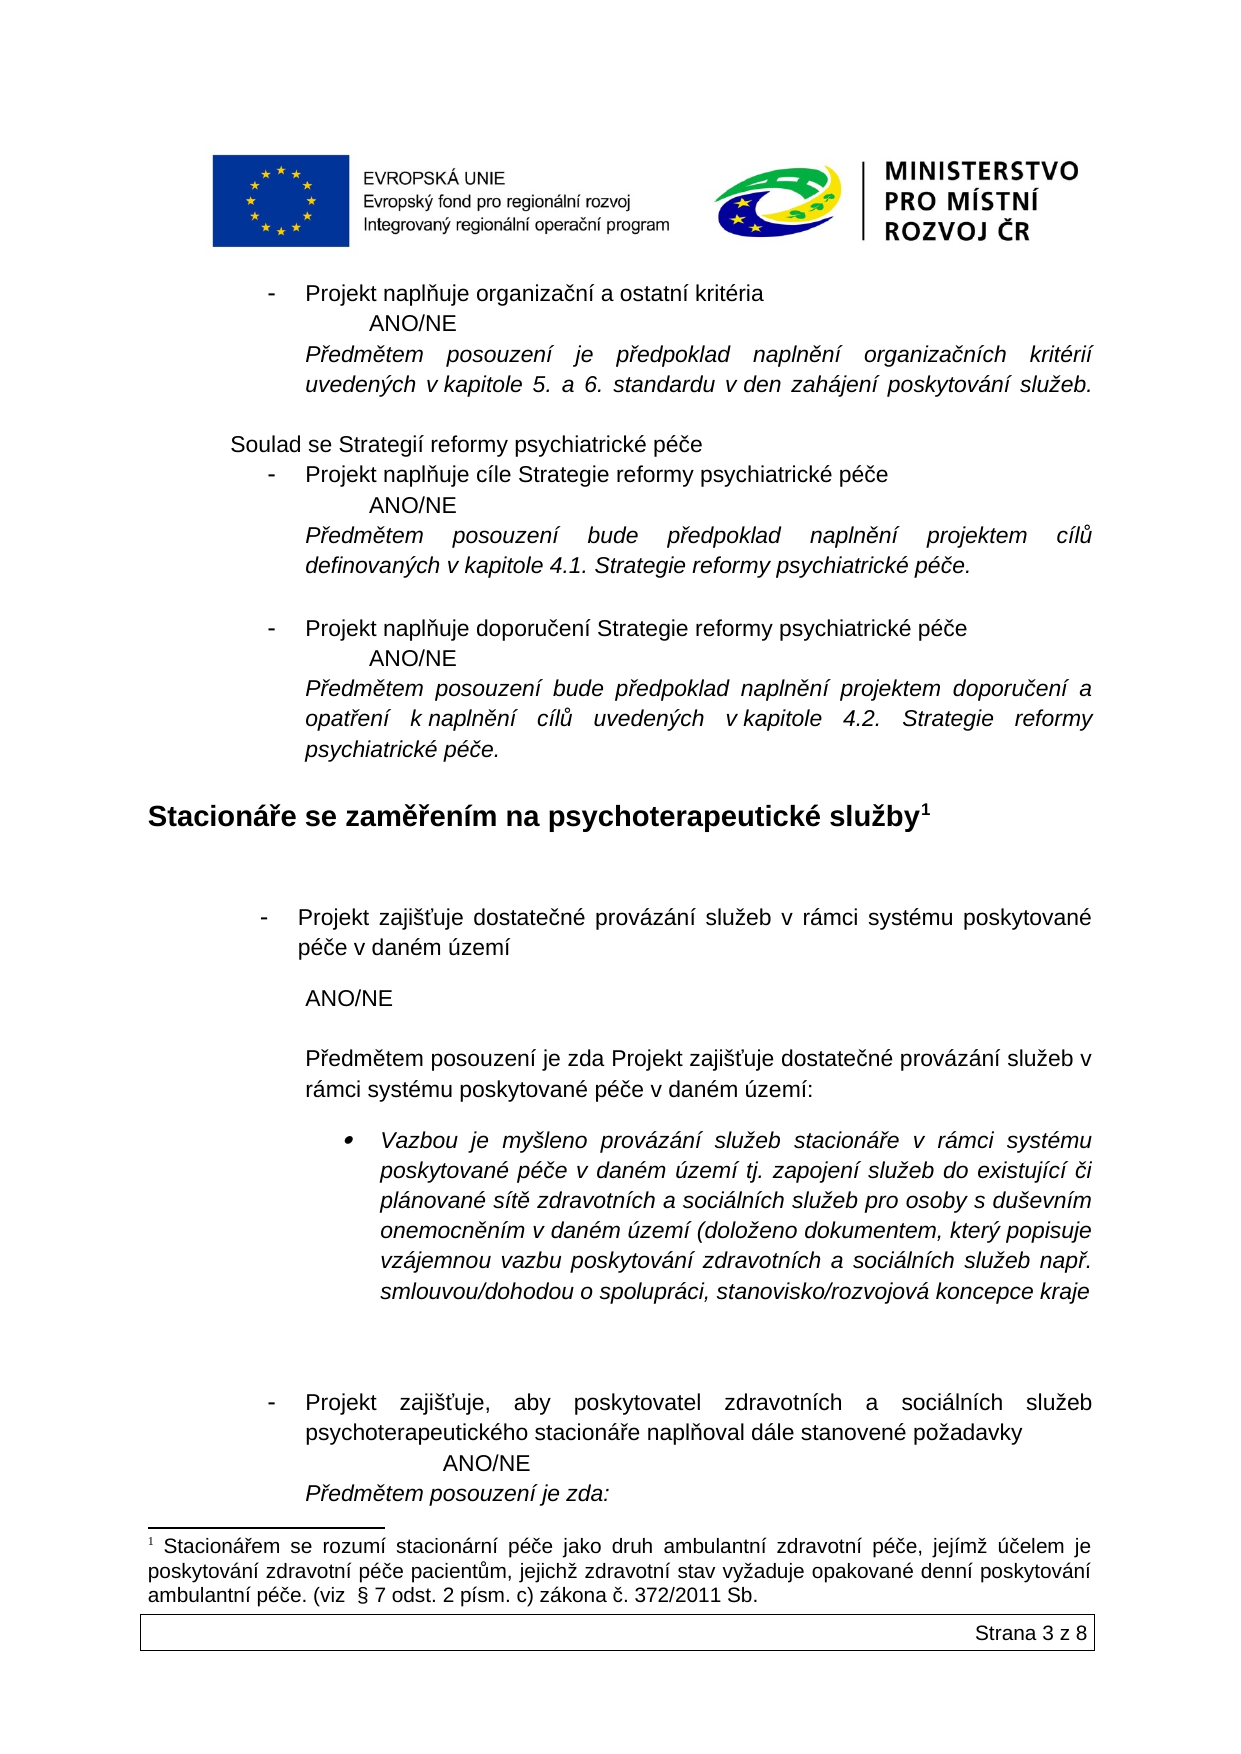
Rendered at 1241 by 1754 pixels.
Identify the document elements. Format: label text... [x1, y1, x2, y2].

list Stacionáře se zaměřením na psychoterapeutické služby [148, 799, 1093, 833]
list Projekt zajišťuje, aby poskytovatel zdravotních a sociálních služeb psychoterapeutického stacionáře naplňoval dále stanovené požadavky ANO/NE [268, 1389, 1093, 1476]
text Soulad se Strategií reformy psychiatrické péče [230, 431, 1093, 457]
list Projekt naplňuje doporučení Strategie reformy psychiatrické péče ANO/NE [268, 615, 1093, 671]
text Předmětem posouzení je předpoklad naplnění organizačních kritérií uvedených v kapitole 5. a 6. standardu v den zahájení poskytování služeb. [305, 341, 1093, 427]
text Předmětem posouzení bude předpoklad naplnění projektem doporučení a opatření k naplnění cílů uvedených v kapitole 4.2. Strategie reformy psychiatrické péče. [305, 675, 1093, 762]
text Předmětem posouzení je zda Projekt zajišťuje dostatečné provázání služeb v rámci systému poskytované péče v daném území: [305, 1045, 1093, 1102]
text Předmětem posouzení bude předpoklad naplnění projektem cílů definovaných v kapitole 4.1. Strategie reformy psychiatrické péče. [305, 522, 1093, 578]
list Projekt naplňuje cíle Strategie reformy psychiatrické péče ANO/NE [268, 461, 1093, 518]
picture [182, 123, 1108, 277]
list Projekt naplňuje organizační a ostatní kritéria ANO/NE [268, 148, 1093, 337]
list Vazbou je myšleno provázání služeb stacionáře v rámci systému poskytované péče v daném území tj. zapojení služeb do existující či plánované sítě zdravotních a sociálních služeb pro osoby s duševním onemocněním v daném území (doloženo dokumentem, který popisuje vzájemnou vazbu poskytování zdravotních a sociálních služeb např. smlouvou/dohodou o spolupráci, stanovisko/rozvojová koncepce kraje [343, 1127, 1093, 1304]
text ANO/NE [305, 985, 1093, 1011]
list Projekt zajišťuje dostatečné provázání služeb v rámci systému poskytované péče v daném území [260, 904, 1093, 960]
text Předmětem posouzení je zda: [305, 1480, 1093, 1506]
